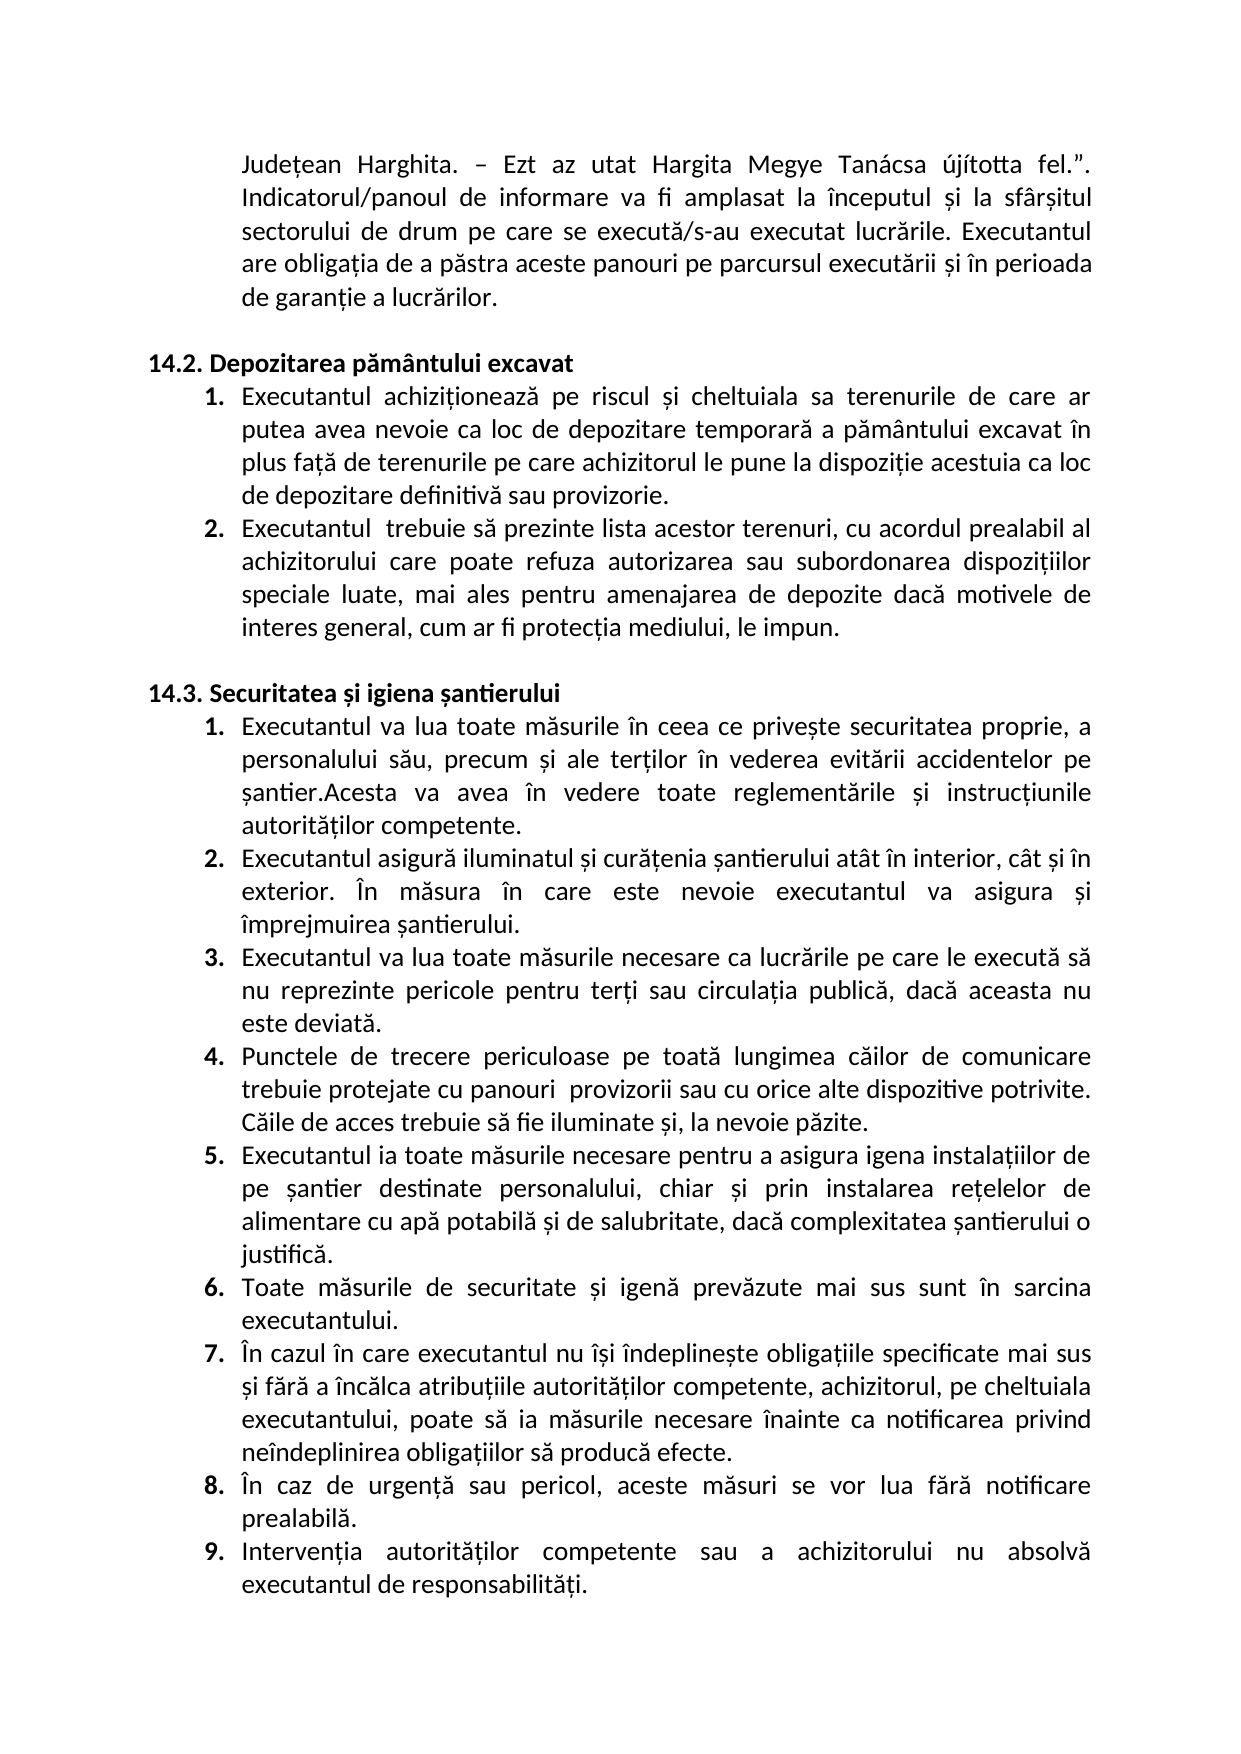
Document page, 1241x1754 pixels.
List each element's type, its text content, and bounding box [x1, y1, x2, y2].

list Executantul va lua toate măsurile în ceea ce priveşte securitatea proprie, a personalului său, precum şi ale terţilor în vederea evitării accidentelor pe şantier.Acesta va avea în vedere toate reglementările şi instrucţiunile autorităţilor competente. [204, 709, 1093, 841]
list Toate măsurile de securitate şi igenă prevăzute mai sus sunt în sarcina executantului. [204, 1270, 1093, 1336]
list Punctele de trecere periculoase pe toată lungimea căilor de comunicare trebuie protejate cu panouri provizorii sau cu orice alte dispozitive potrivite. Căile de acces trebuie să fie iluminate şi, la nevoie păzite. [204, 1039, 1093, 1138]
list Intervenţia autorităţilor competente sau a achizitorului nu absolvă executantul de responsabilităţi. [204, 1534, 1093, 1601]
list Executantul achiziţionează pe riscul şi cheltuiala sa terenurile de care ar putea avea nevoie ca loc de depozitare temporară a pământului excavat în plus faţă de terenurile pe care achizitorul le pune la dispoziţie acestuia ca loc de depozitare definitivă sau provizorie. [204, 379, 1093, 511]
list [204, 148, 1093, 313]
text 14.2. Depozitarea pământului excavat [148, 346, 1093, 379]
list Executantul trebuie să prezinte lista acestor terenuri, cu acordul prealabil al achizitorului care poate refuza autorizarea sau subordonarea dispoziţiilor speciale luate, mai ales pentru amenajarea de depozite dacă motivele de interes general, cum ar fi protecţia mediului, le impun. [204, 511, 1093, 643]
list În cazul în care executantul nu îşi îndeplineşte obligaţiile specificate mai sus şi fără a încălca atribuţiile autorităţilor competente, achizitorul, pe cheltuiala executantului, poate să ia măsurile necesare înainte ca notificarea privind neîndeplinirea obligaţiilor să producă efecte. [204, 1336, 1093, 1468]
list În caz de urgenţă sau pericol, aceste măsuri se vor lua fără notificare prealabilă. [204, 1468, 1093, 1534]
list Executantul ia toate măsurile necesare pentru a asigura igena instalaţiilor de pe şantier destinate personalului, chiar şi prin instalarea reţelelor de alimentare cu apă potabilă şi de salubritate, dacă complexitatea şantierului o justifică. [204, 1138, 1093, 1270]
text 14.3. Securitatea şi igiena şantierului [148, 676, 1093, 709]
list Executantul va lua toate măsurile necesare ca lucrările pe care le execută să nu reprezinte pericole pentru terţi sau circulaţia publică, dacă aceasta nu este deviată. [204, 940, 1093, 1039]
list Executantul asigură iluminatul şi curăţenia şantierului atât în interior, cât şi în exterior. În măsura în care este nevoie executantul va asigura şi împrejmuirea şantierului. [204, 841, 1093, 940]
